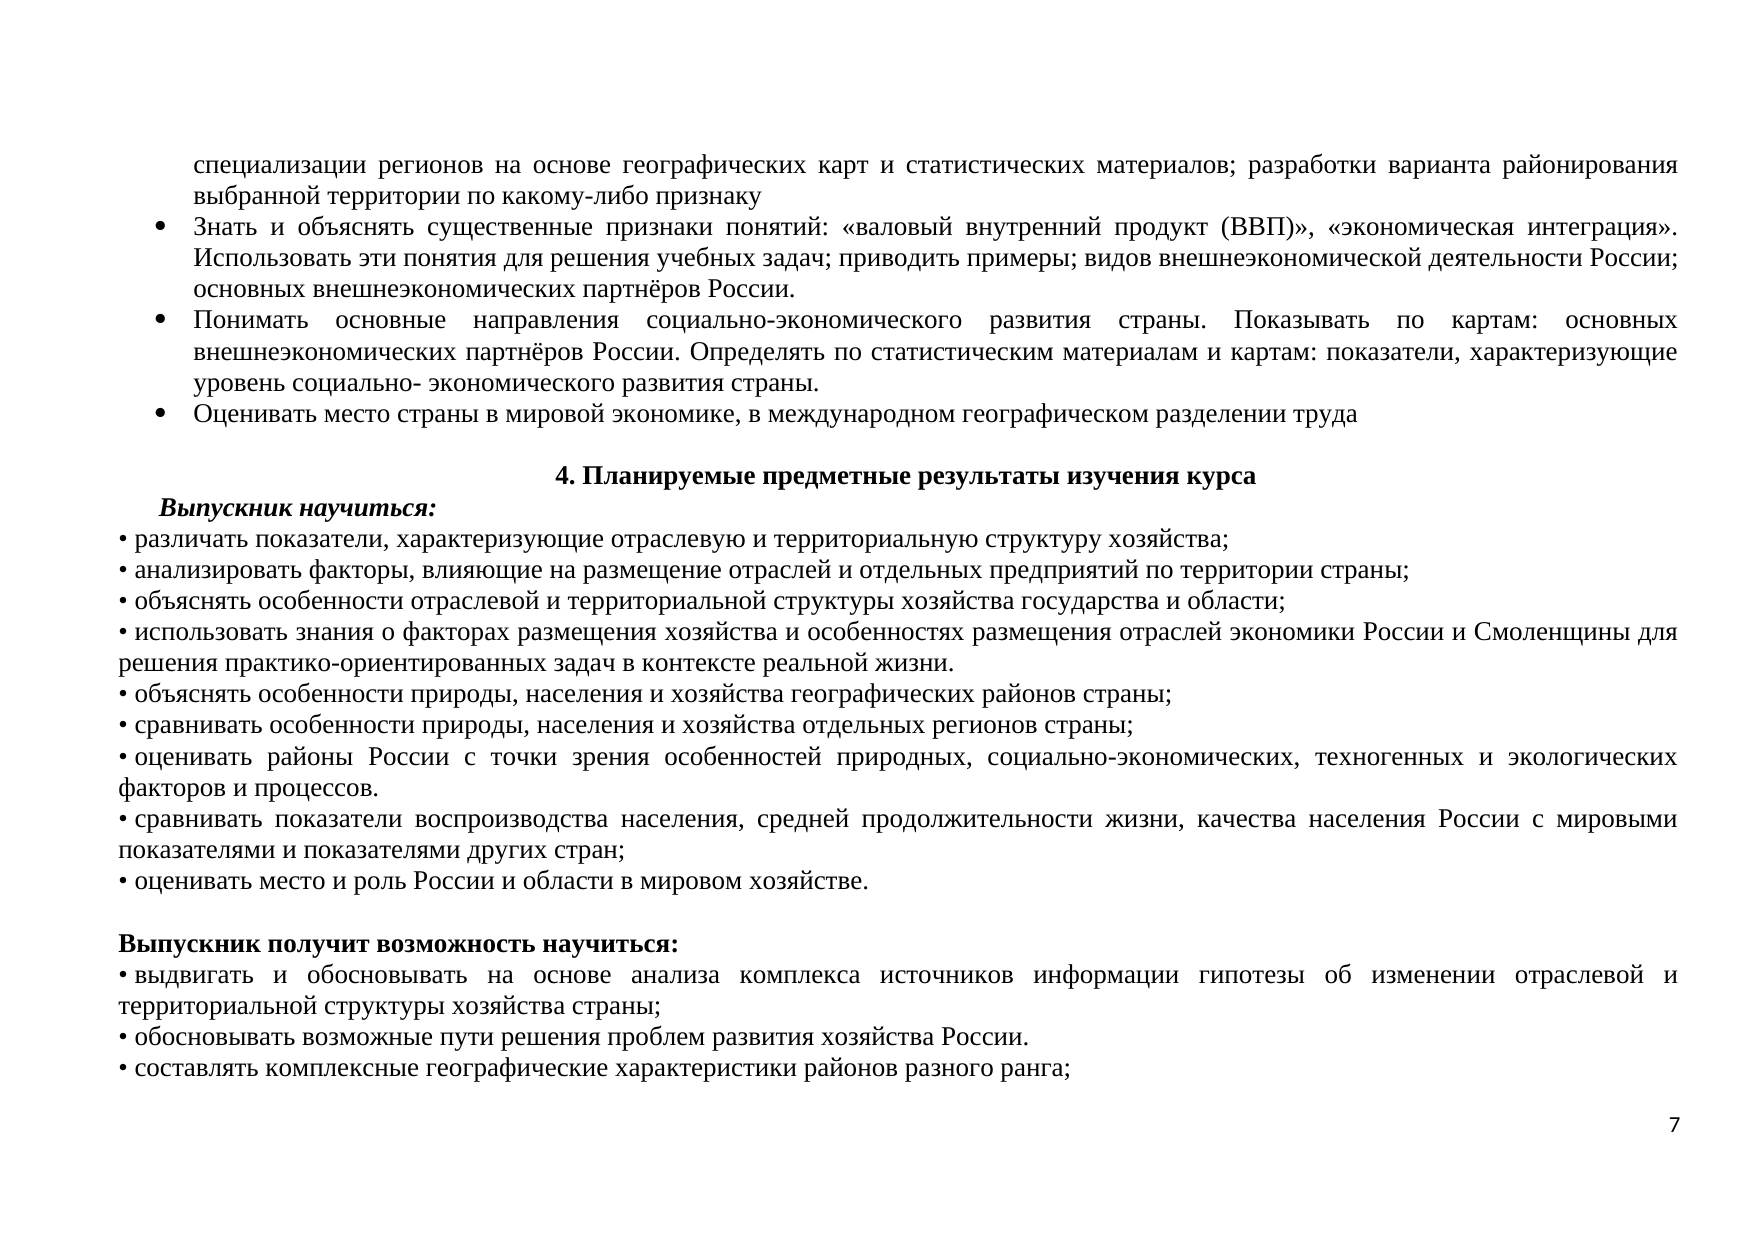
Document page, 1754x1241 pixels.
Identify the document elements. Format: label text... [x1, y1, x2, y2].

text • сравнивать особенности природы, населения и хозяйства отдельных регионов страны; [118, 709, 1680, 740]
text • обосновывать возможные пути решения проблем развития хозяйства России. [118, 1020, 1680, 1051]
text • выдвигать и обосновывать на основе анализа комплекса источников информации гипотезы об изменении отраслевой и территориальной структуры хозяйства страны; [118, 958, 1680, 1020]
text • различать показатели, характеризующие отраслевую и территориальную структуру хозяйства; [118, 522, 1680, 553]
text Выпускник научиться: [118, 491, 1680, 522]
text • оценивать районы России с точки зрения особенностей природных, социально-экономических, техногенных и экологических факторов и процессов. [118, 740, 1680, 802]
text • использовать знания о факторах размещения хозяйства и особенностях размещения отраслей экономики России и Смоленщины для решения практико-ориентированных задач в контексте реальной жизни. [118, 615, 1680, 677]
text • объяснять особенности природы, населения и хозяйства географических районов страны; [118, 677, 1680, 709]
text • объяснять особенности отраслевой и территориальной структуры хозяйства государства и области; [118, 584, 1680, 615]
text • сравнивать показатели воспроизводства населения, средней продолжительности жизни, качества населения России с мировыми показателями и показателями других стран; [118, 802, 1680, 864]
text Выпускник получит возможность научиться: [118, 927, 1680, 958]
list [156, 148, 1680, 210]
list Понимать основные направления социально-экономического развития страны. Показывать по картам: основных внешнеэкономических партнёров России. Определять по статистическим материалам и картам: показатели, характеризующие уровень социально- экономического развития страны. [156, 303, 1680, 397]
text • оценивать место и роль России и области в мировом хозяйстве. [118, 864, 1680, 896]
list Оценивать место страны в мировой экономике, в международном географическом разделении труда [156, 397, 1680, 428]
list Знать и объяснять существенные признаки понятий: «валовый внутренний продукт (ВВП)», «экономическая интеграция». Использовать эти понятия для решения учебных задач; приводить примеры; видов внешнеэкономической деятельности России; основных внешнеэкономических партнёров России. [156, 210, 1680, 303]
text • составлять комплексные географические характеристики районов разного ранга; [118, 1051, 1680, 1082]
text • анализировать факторы, влияющие на размещение отраслей и отдельных предприятий по территории страны; [118, 553, 1680, 584]
text 4. Планируемые предметные результаты изучения курса [118, 459, 1680, 491]
